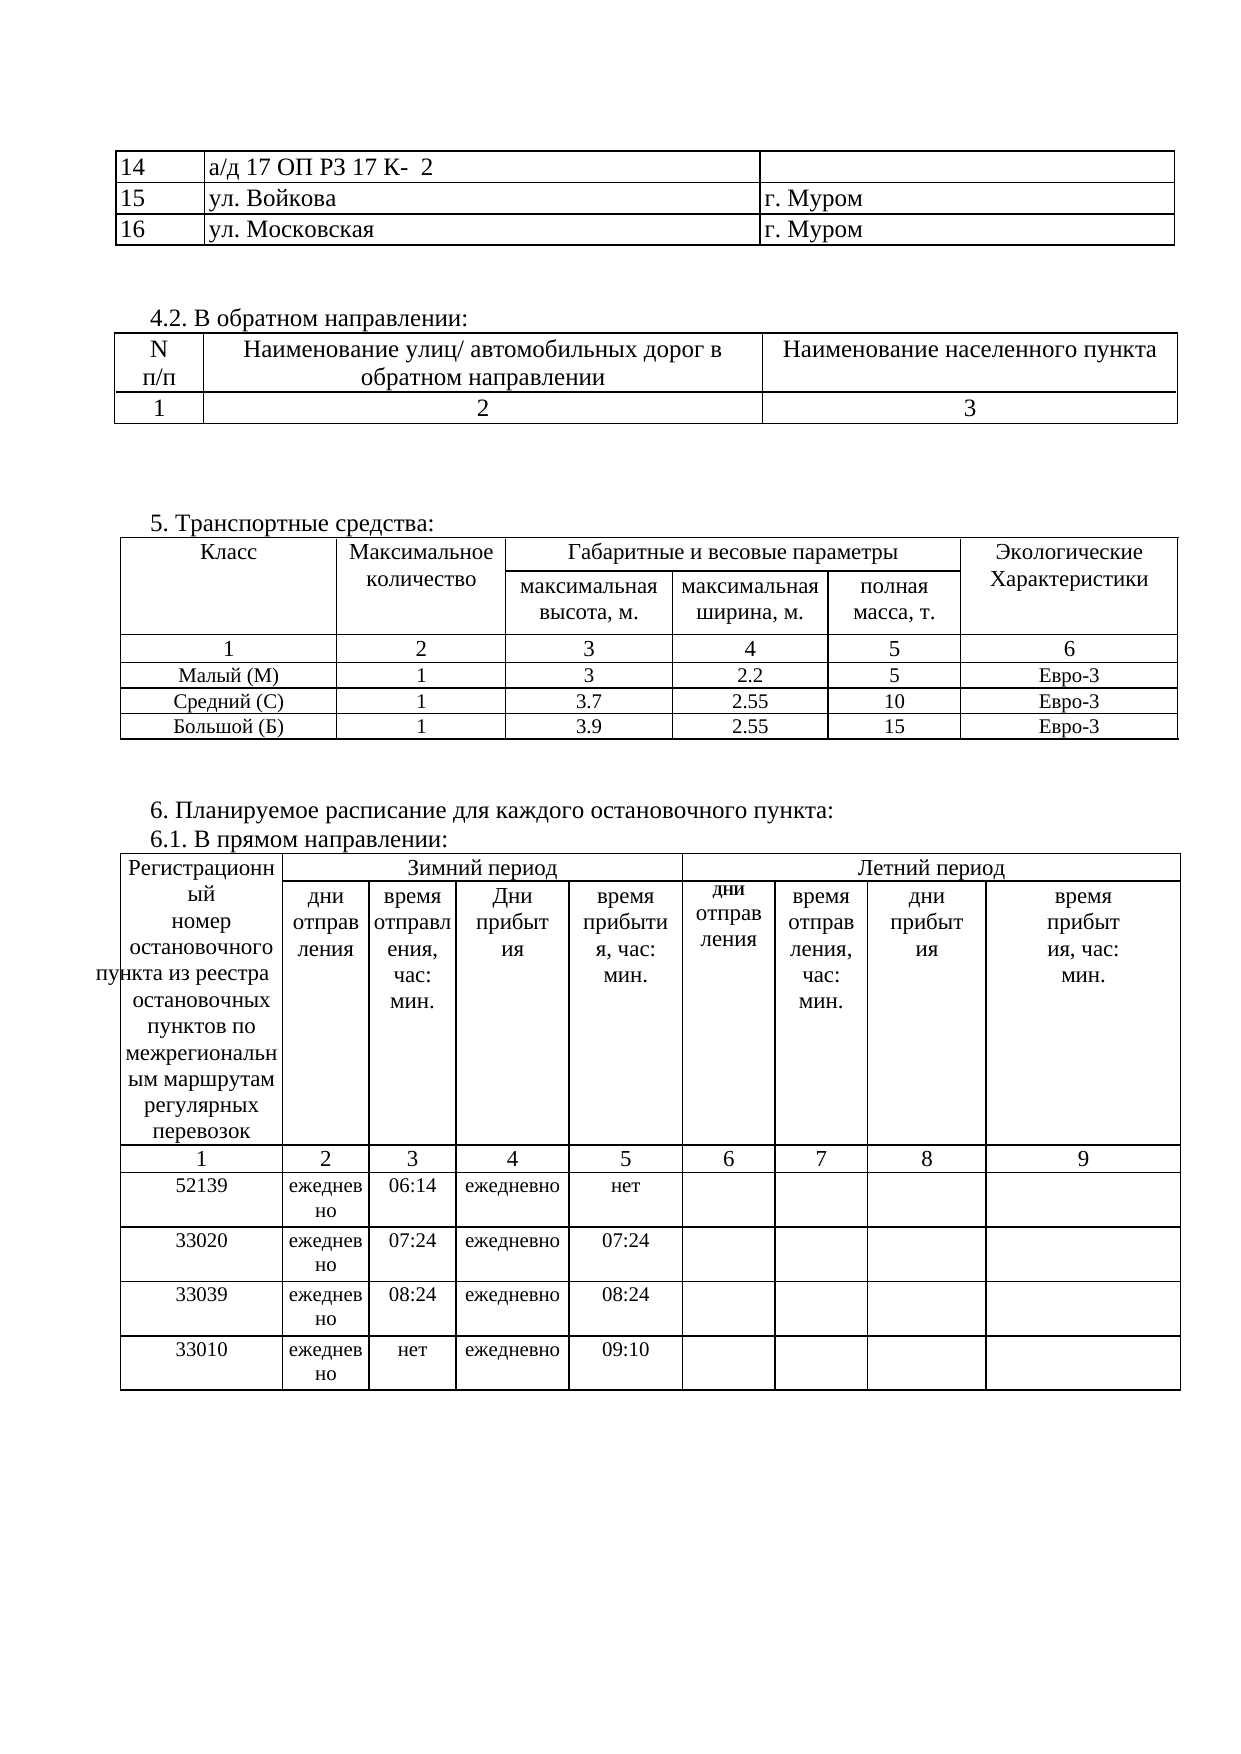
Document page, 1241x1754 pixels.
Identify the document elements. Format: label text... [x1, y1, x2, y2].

table_cell [761, 152, 1174, 181]
table_header Регистрационный номер остановочного пункта из реестра остановочных пунктов по межрегиональным маршрутам регулярных перевозок [121, 854, 282, 1144]
table_cell 2 [337, 635, 505, 661]
table_cell максимальная ширина, м. [673, 572, 827, 633]
table_cell 33010 [121, 1337, 282, 1389]
table_cell 2.55 [673, 689, 827, 713]
table_cell 2 [283, 1146, 368, 1172]
table_cell ежедневно [283, 1228, 368, 1281]
table_cell нет [570, 1173, 682, 1226]
table_cell Евро-3 [961, 689, 1177, 713]
table_cell Евро-3 [961, 714, 1177, 738]
table_header Наименование улиц/ автомобильных дорог в обратном направлении [204, 334, 762, 391]
table_cell [987, 1337, 1180, 1389]
table_cell [868, 1282, 985, 1335]
table_cell Дни прибыт ия [457, 882, 568, 1144]
table_cell г. Муром [761, 215, 1174, 244]
table_cell 3 [506, 663, 672, 687]
table_cell [987, 1282, 1180, 1335]
table_cell время прибыт ия, час: мин. [987, 882, 1180, 1144]
table_cell 4 [457, 1146, 568, 1172]
table_cell Средний (С) [121, 689, 336, 713]
text 5. Транспортные средства: [150, 508, 1090, 537]
table_header Наименование населенного пункта [763, 334, 1177, 391]
table_cell 07:24 [370, 1228, 455, 1281]
table_header Габаритные и весовые параметры [506, 538, 960, 570]
table_cell [868, 1173, 985, 1226]
table_cell ежедневно [283, 1337, 368, 1389]
table_header Экологические Характеристики [961, 538, 1177, 633]
table_cell 08:24 [570, 1282, 682, 1335]
table_header N п/п [115, 334, 203, 391]
table_cell ежедневно [457, 1173, 568, 1226]
table_cell 2.55 [673, 714, 827, 738]
table_cell 3.7 [506, 689, 672, 713]
table_cell 1 [115, 392, 203, 423]
table_cell время отправл ения, час: мин. [370, 882, 455, 1144]
table_cell 10 [829, 689, 960, 713]
table_header Зимний период [283, 854, 682, 880]
table_cell 3 [506, 635, 672, 661]
table_header Максимальное количество [337, 538, 505, 633]
table_cell 7 [776, 1146, 867, 1172]
table_cell 09:10 [570, 1337, 682, 1389]
table_cell г. Муром [761, 183, 1174, 213]
table_cell 1 [337, 714, 505, 738]
table_cell 5 [829, 663, 960, 687]
table_cell 6 [683, 1146, 774, 1172]
table_cell 2 [204, 393, 762, 423]
table_cell [776, 1282, 867, 1335]
text 6. Планируемое расписание для каждого остановочного пункта: [150, 795, 1090, 824]
table_cell ежедневно [283, 1173, 368, 1226]
table_cell максимальная высота, м. [506, 572, 672, 633]
table_cell Большой (Б) [121, 714, 336, 738]
table_cell [683, 1282, 774, 1335]
table_cell 5 [570, 1146, 682, 1172]
table_cell ежедневно [457, 1282, 568, 1335]
table_cell 3 [370, 1146, 455, 1172]
table_cell 6 [961, 635, 1177, 661]
table_cell [683, 1337, 774, 1389]
text 6.1. В прямом направлении: [150, 824, 1090, 852]
table_cell время прибыти я, час: мин. [570, 882, 682, 1144]
table_cell ул. Московская [205, 215, 759, 244]
table_cell 16 [117, 215, 204, 244]
table_cell ул. Войкова [205, 183, 759, 213]
table_cell [987, 1228, 1180, 1281]
table_cell дни отправ ления [283, 882, 368, 1144]
table_cell 08:24 [370, 1282, 455, 1335]
table_cell 1 [121, 1146, 282, 1172]
table_cell 1 [121, 635, 336, 661]
table_cell [776, 1173, 867, 1226]
table_cell [776, 1228, 867, 1281]
table_cell ежедневно [283, 1282, 368, 1335]
table_cell ежедневно [457, 1228, 568, 1281]
table_cell Евро-3 [961, 663, 1177, 687]
table_cell а/д 17 ОП РЗ 17 К- 2 [205, 152, 759, 181]
table_cell 15 [829, 714, 960, 738]
table_cell 3 [763, 391, 1177, 423]
table_cell полная масса, т. [829, 572, 960, 633]
text 4.2. В обратном направлении: [150, 303, 1090, 332]
table_cell время отправ ления, час: мин. [776, 882, 867, 1144]
table_cell 8 [868, 1146, 985, 1172]
table_cell 07:24 [570, 1228, 682, 1281]
table_cell 33039 [121, 1282, 282, 1335]
table_cell 9 [987, 1146, 1180, 1172]
table_cell 3.9 [506, 714, 672, 738]
table_cell 1 [337, 689, 505, 713]
table_cell 4 [673, 635, 827, 661]
table_cell 33020 [121, 1228, 282, 1281]
table_cell [987, 1173, 1180, 1226]
table_cell ДНИ отправ ления [683, 882, 774, 1144]
table_cell 06:14 [370, 1173, 455, 1226]
table_cell дни прибыт ия [868, 882, 985, 1144]
table_cell 1 [337, 663, 505, 687]
table_cell 52139 [121, 1173, 282, 1226]
table_cell 5 [829, 635, 960, 661]
table_cell 14 [117, 152, 204, 181]
table_cell [868, 1337, 985, 1389]
table_cell 2.2 [673, 663, 827, 687]
table_cell [683, 1173, 774, 1226]
table_cell [868, 1228, 985, 1281]
table_cell 15 [117, 183, 204, 213]
table_header Класс [121, 538, 336, 633]
table_cell ежедневно [457, 1337, 568, 1389]
table_cell [776, 1337, 867, 1389]
table_cell нет [370, 1337, 455, 1389]
table_header Летний период [683, 854, 1180, 880]
table_cell Малый (М) [121, 663, 336, 687]
table_cell [683, 1228, 774, 1281]
